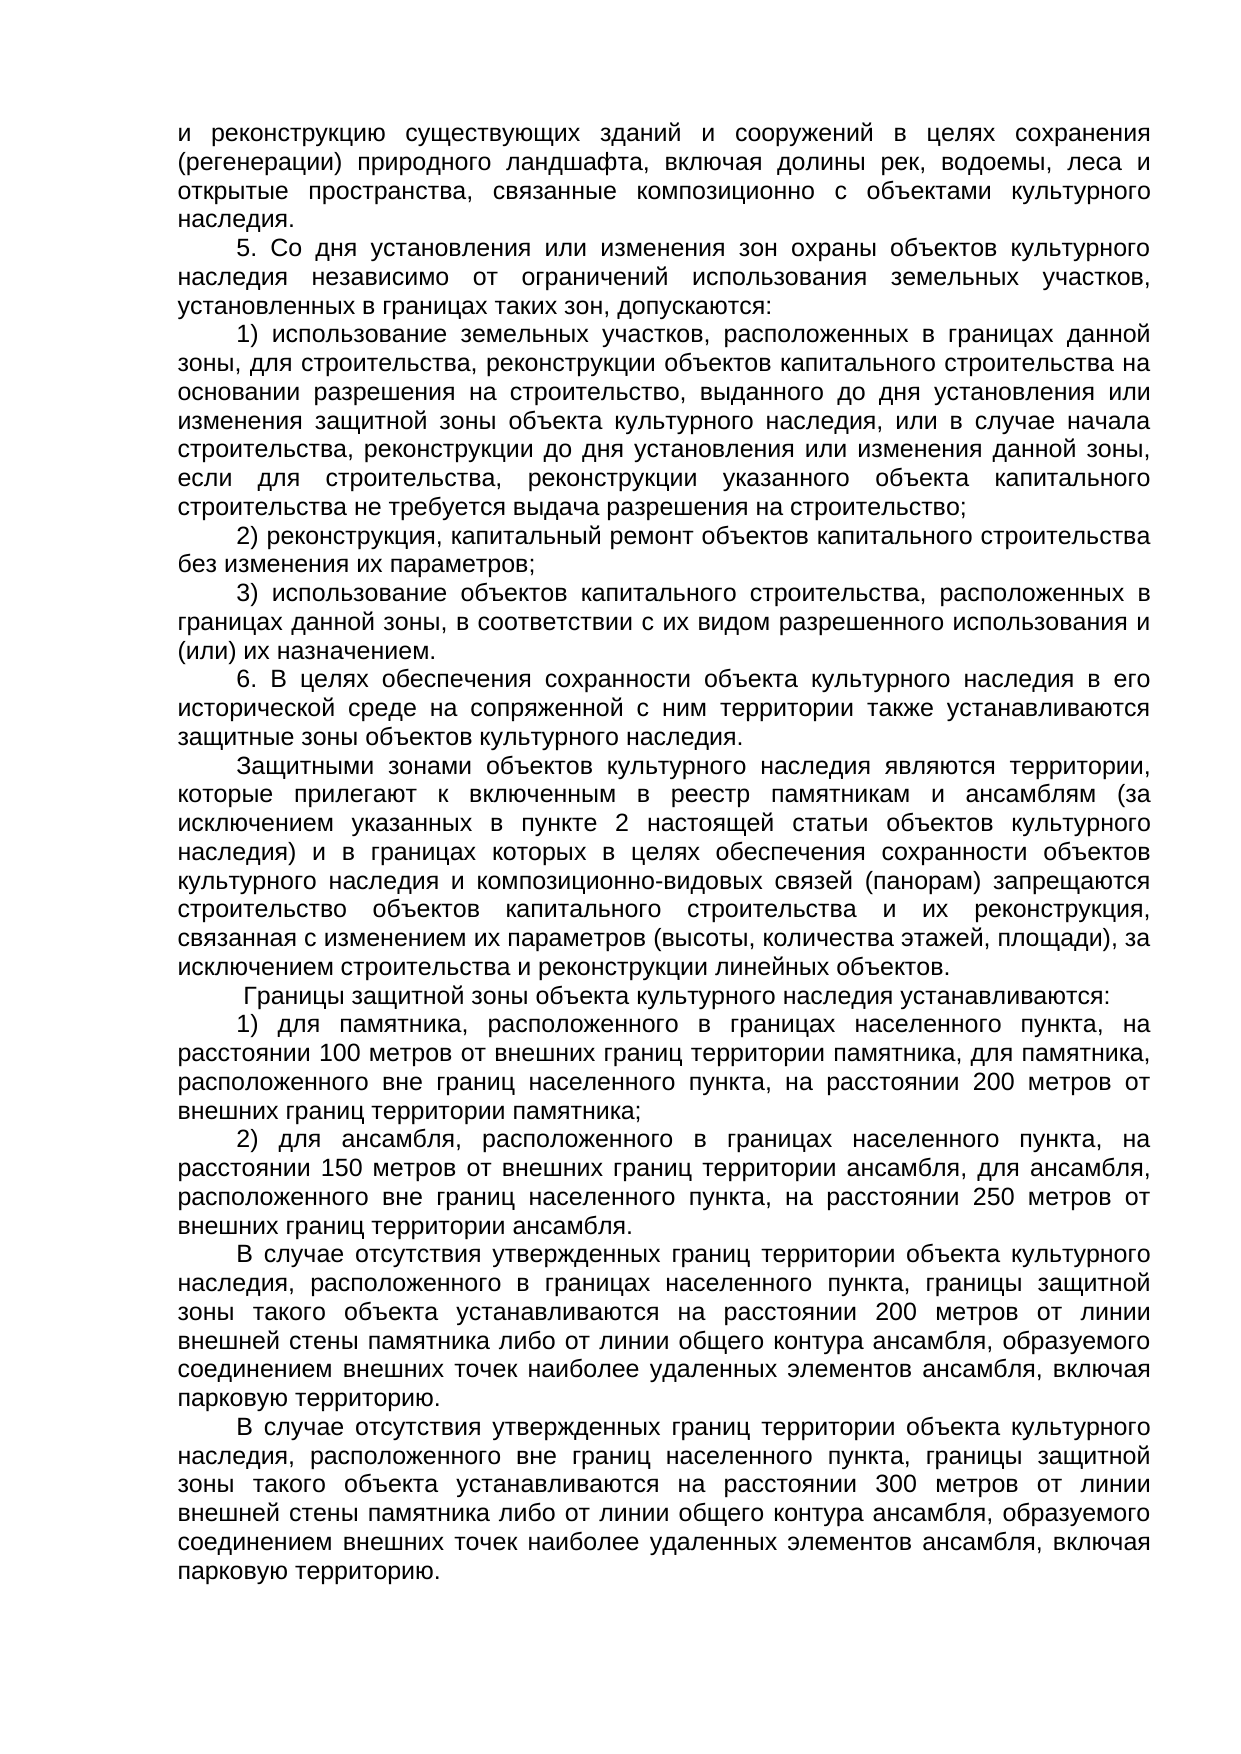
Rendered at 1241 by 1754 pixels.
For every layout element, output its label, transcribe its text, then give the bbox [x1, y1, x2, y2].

text 1) использование земельных участков, расположенных в границах данной зоны, для строительства, реконструкции объектов капитального строительства на основании разрешения на строительство, выданного до дня установления или изменения защитной зоны объекта культурного наследия, или в случае начала строительства, реконструкции до дня установления или изменения данной зоны, если для строительства, реконструкции указанного объекта капитального строительства не требуется выдача разрешения на строительство; [177, 319, 1152, 521]
text 6. В целях обеспечения сохранности объекта культурного наследия в его исторической среде на сопряженной с ним территории также устанавливаются защитные зоны объектов культурного наследия. [177, 664, 1152, 751]
text В случае отсутствия утвержденных границ территории объекта культурного наследия, расположенного в границах населенного пункта, границы защитной зоны такого объекта устанавливаются на расстоянии 200 метров от линии внешней стены памятника либо от линии общего контура ансамбля, образуемого соединением внешних точек наиболее удаленных элементов ансамбля, включая парковую территорию. [177, 1239, 1152, 1412]
text 3) использование объектов капитального строительства, расположенных в границах данной зоны, в соответствии с их видом разрешенного использования и (или) их назначением. [177, 578, 1152, 664]
text Границы защитной зоны объекта культурного наследия устанавливаются: [177, 981, 1152, 1009]
text В случае отсутствия утвержденных границ территории объекта культурного наследия, расположенного вне границ населенного пункта, границы защитной зоны такого объекта устанавливаются на расстоянии 300 метров от линии внешней стены памятника либо от линии общего контура ансамбля, образуемого соединением внешних точек наиболее удаленных элементов ансамбля, включая парковую территорию. [177, 1412, 1152, 1584]
text Защитными зонами объектов культурного наследия являются территории, которые прилегают к включенным в реестр памятникам и ансамблям (за исключением указанных в пункте 2 настоящей статьи объектов культурного наследия) и в границах которых в целях обеспечения сохранности объектов культурного наследия и композиционно-видовых связей (панорам) запрещаются строительство объектов капитального строительства и их реконструкция, связанная с изменением их параметров (высоты, количества этажей, площади), за исключением строительства и реконструкции линейных объектов. [177, 751, 1152, 981]
text 5. Со дня установления или изменения зон охраны объектов культурного наследия независимо от ограничений использования земельных участков, установленных в границах таких зон, допускаются: [177, 233, 1152, 319]
text 1) для памятника, расположенного в границах населенного пункта, на расстоянии 100 метров от внешних границ территории памятника, для памятника, расположенного вне границ населенного пункта, на расстоянии 200 метров от внешних границ территории памятника; [177, 1009, 1152, 1124]
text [177, 118, 1152, 233]
text 2) реконструкция, капитальный ремонт объектов капитального строительства без изменения их параметров; [177, 521, 1152, 578]
text 2) для ансамбля, расположенного в границах населенного пункта, на расстоянии 150 метров от внешних границ территории ансамбля, для ансамбля, расположенного вне границ населенного пункта, на расстоянии 250 метров от внешних границ территории ансамбля. [177, 1124, 1152, 1239]
